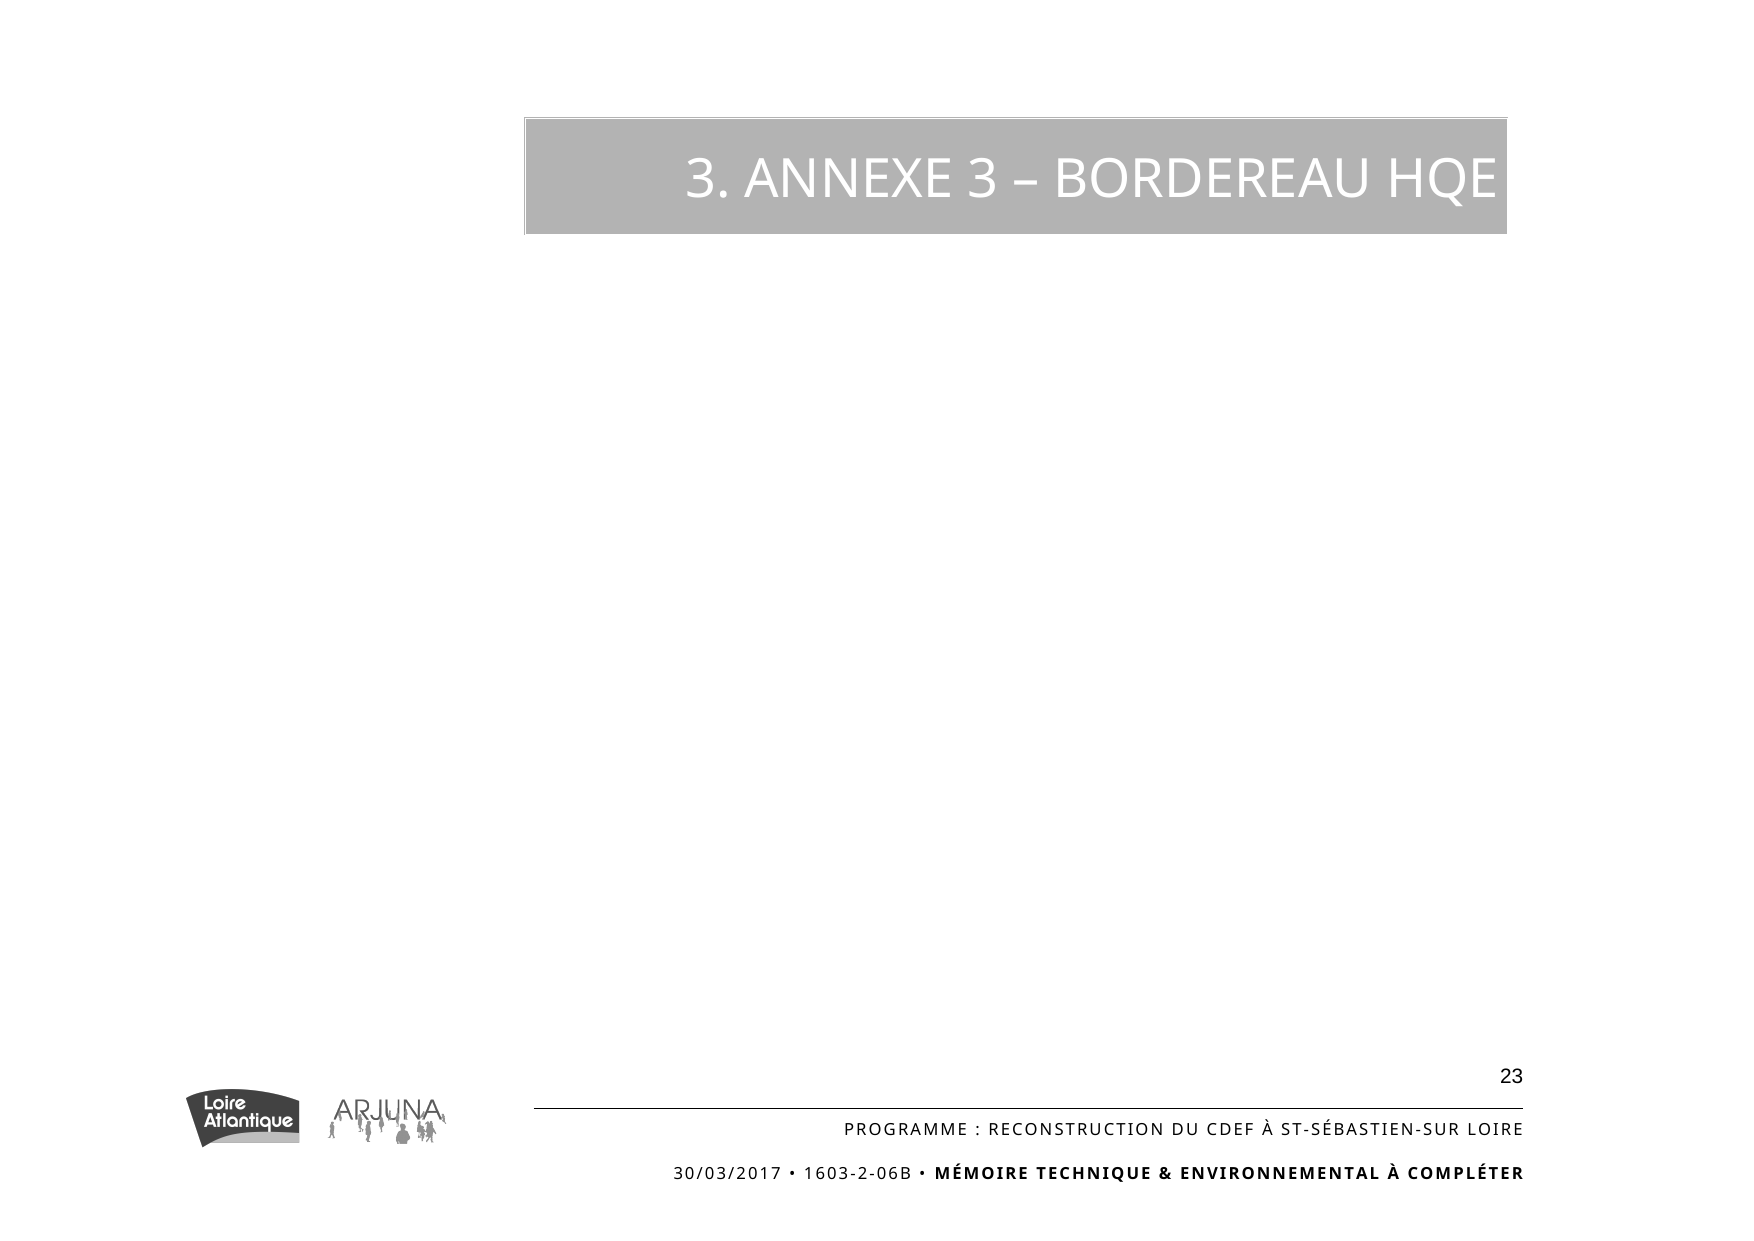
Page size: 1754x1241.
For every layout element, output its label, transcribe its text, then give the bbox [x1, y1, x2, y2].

picture [184, 1085, 301, 1149]
picture [318, 1093, 453, 1150]
subtitle Annexe 3 – Bordereau HQE [526, 119, 1507, 234]
